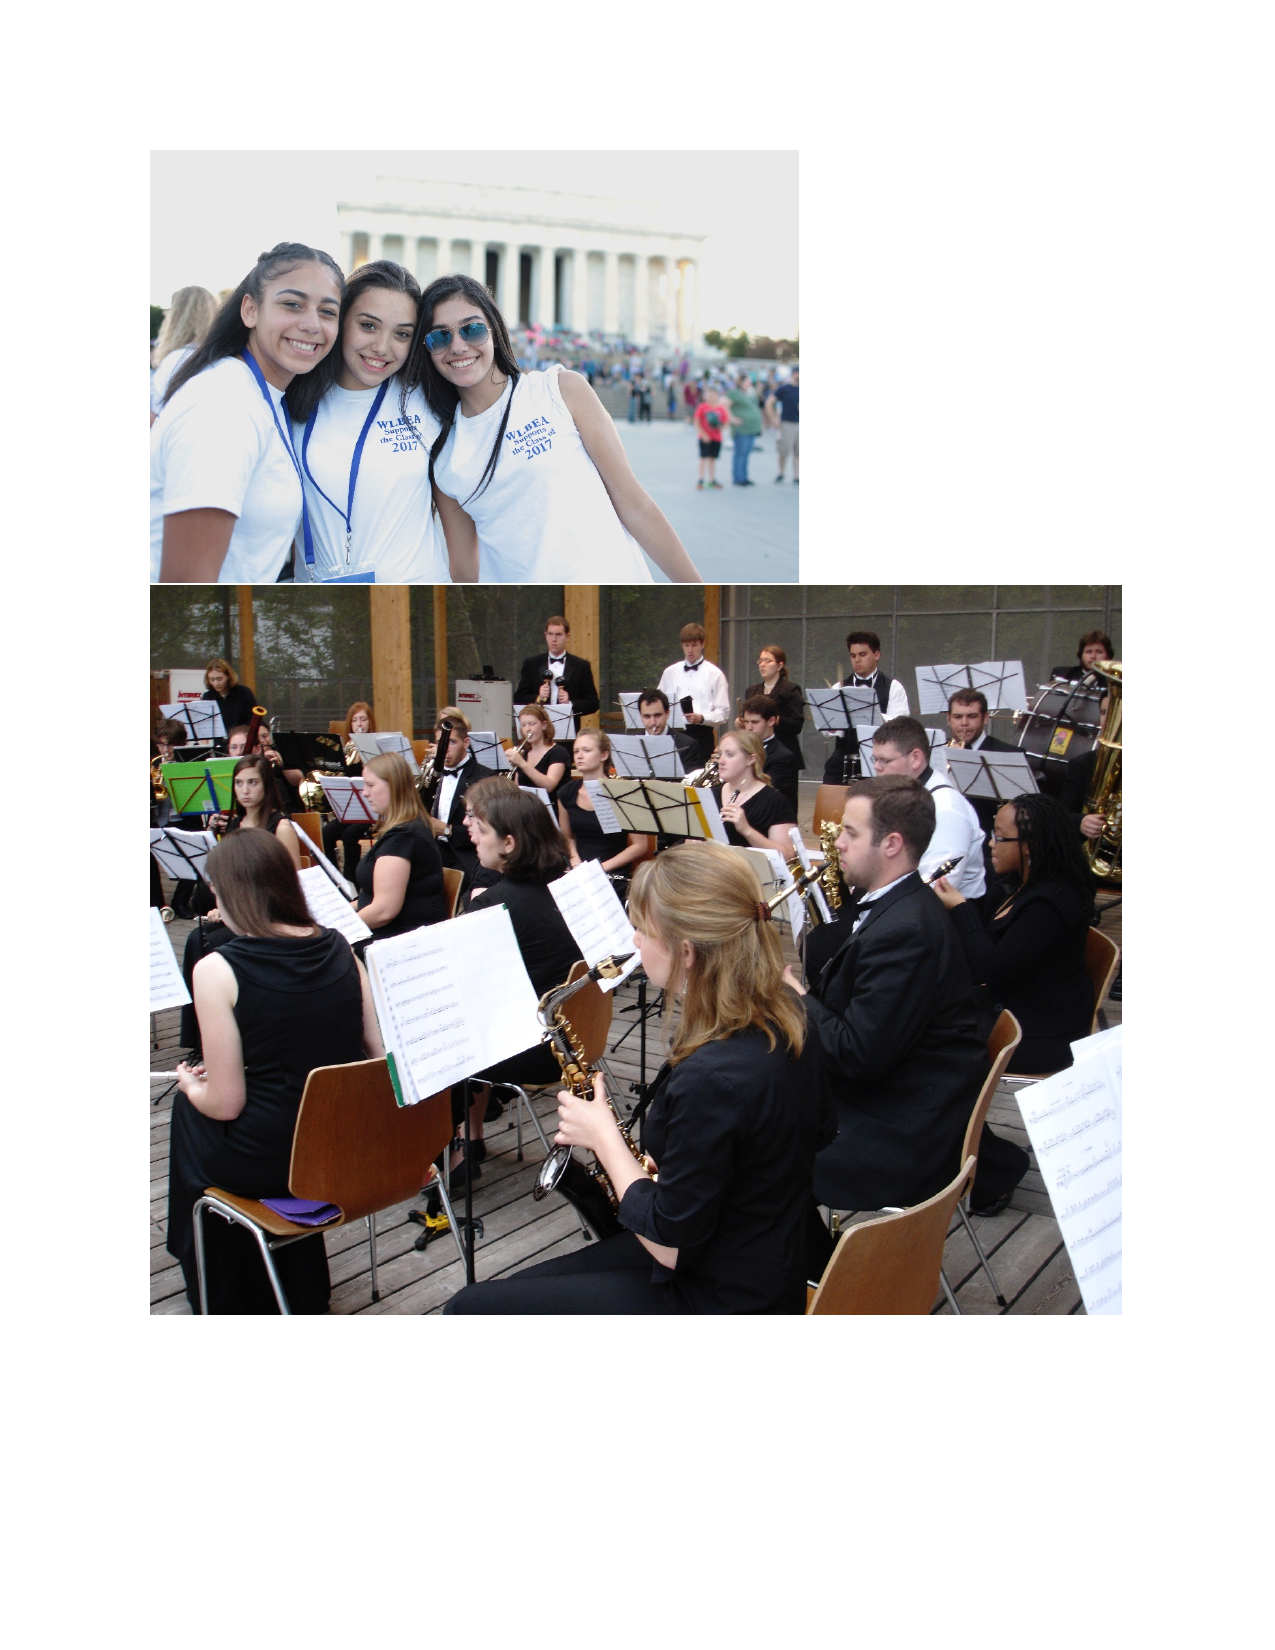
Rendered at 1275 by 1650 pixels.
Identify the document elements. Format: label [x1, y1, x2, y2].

picture [150, 585, 1122, 1315]
picture [150, 150, 800, 583]
